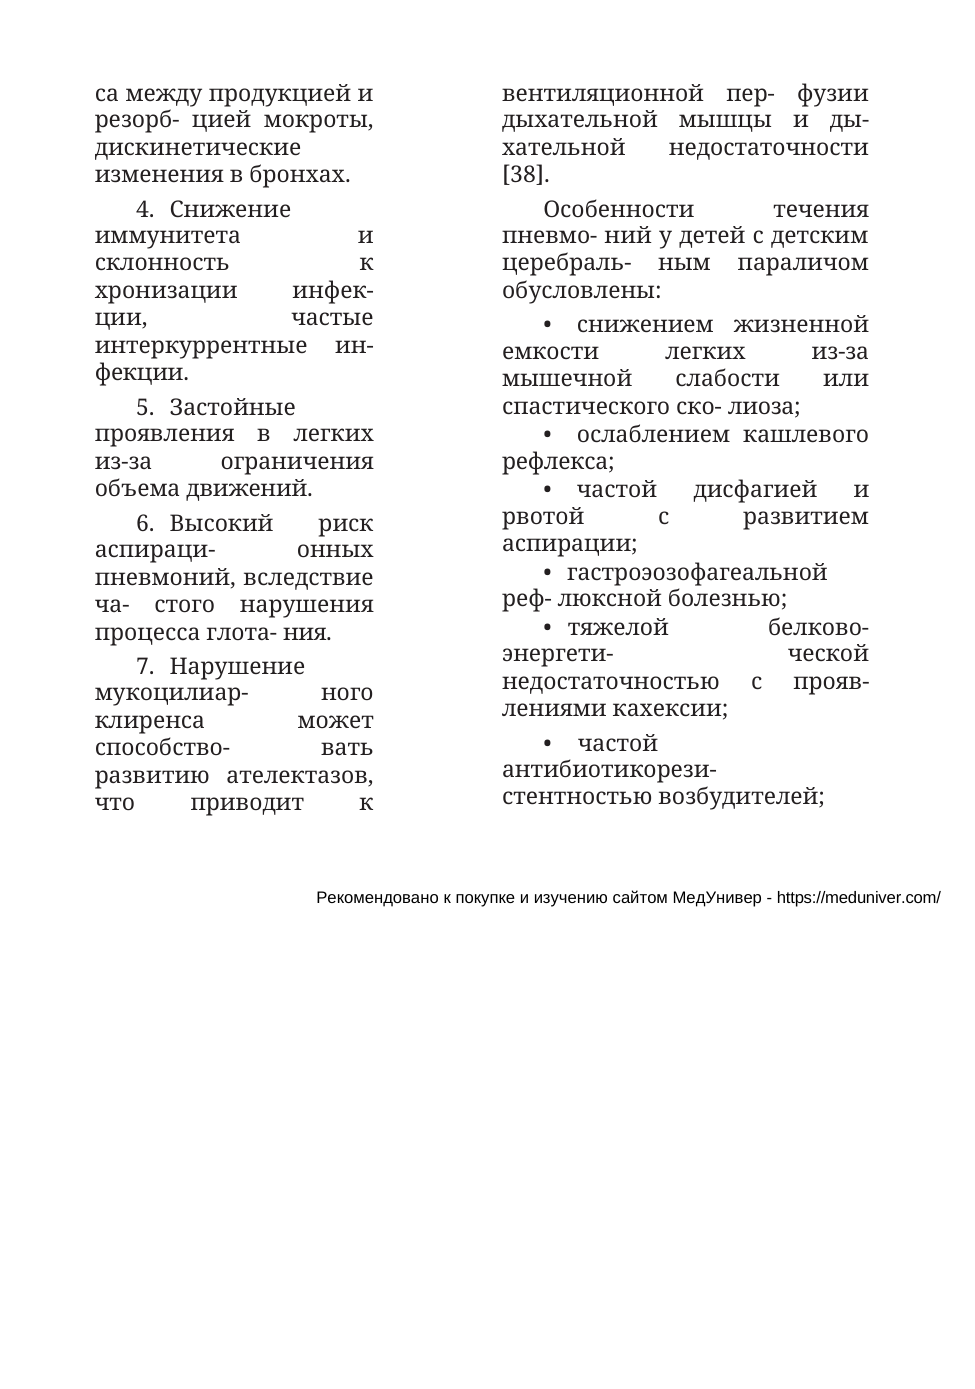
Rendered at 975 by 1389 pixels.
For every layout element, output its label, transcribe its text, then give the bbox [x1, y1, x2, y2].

list ослаблением кашлевого рефлекса; [502, 421, 869, 476]
list снижением жизненной емкости легких из-за мышечной слабости или спастического ско- лиоза; [502, 311, 869, 421]
list тяжелой белково-энергети- ческой недостаточностью с прояв- лениями кахексии; [502, 613, 869, 723]
list Высокий риск аспираци- онных пневмоний, вследствие ча- стого нарушения процесса глота- ния. [94, 509, 373, 647]
text Особенности течения пневмо- ний у детей с детским церебраль- ным параличом обусловлены: [502, 195, 869, 305]
list гастроэозофагеальной реф- люксной болезнью; [502, 558, 869, 613]
list Нарушение мукоцилиар- ного клиренса может способство- вать развитию ателектазов, что приводит к вентиляционной пер- фузии дыхательной мышцы и ды- хательной недостаточности [38]. [94, 653, 373, 818]
list частой дисфагией и рвотой с развитием аспирации; [502, 476, 869, 558]
list частой антибиотикорези- стентностью возбудителей; [502, 729, 869, 812]
list Нарушение мукоцилиар- ного клиренса может способство- вать развитию ателектазов, что приводит к вентиляционной пер- фузии дыхательной мышцы и ды- хательной недостаточности [38]. [502, 79, 869, 189]
text Рекомендовано к покупке и изучению сайтом МедУнивер - https://meduniver.com/ [316, 887, 960, 907]
text са между продукцией и резорб- цией мокроты, дискинетические изменения в бронхах. [94, 79, 373, 189]
list Снижение иммунитета и склонность к хронизации инфек- ции, частые интеркуррентные ин- фекции. [94, 195, 373, 388]
list Застойные проявления в легких из-за ограничения объема движений. [94, 393, 374, 503]
